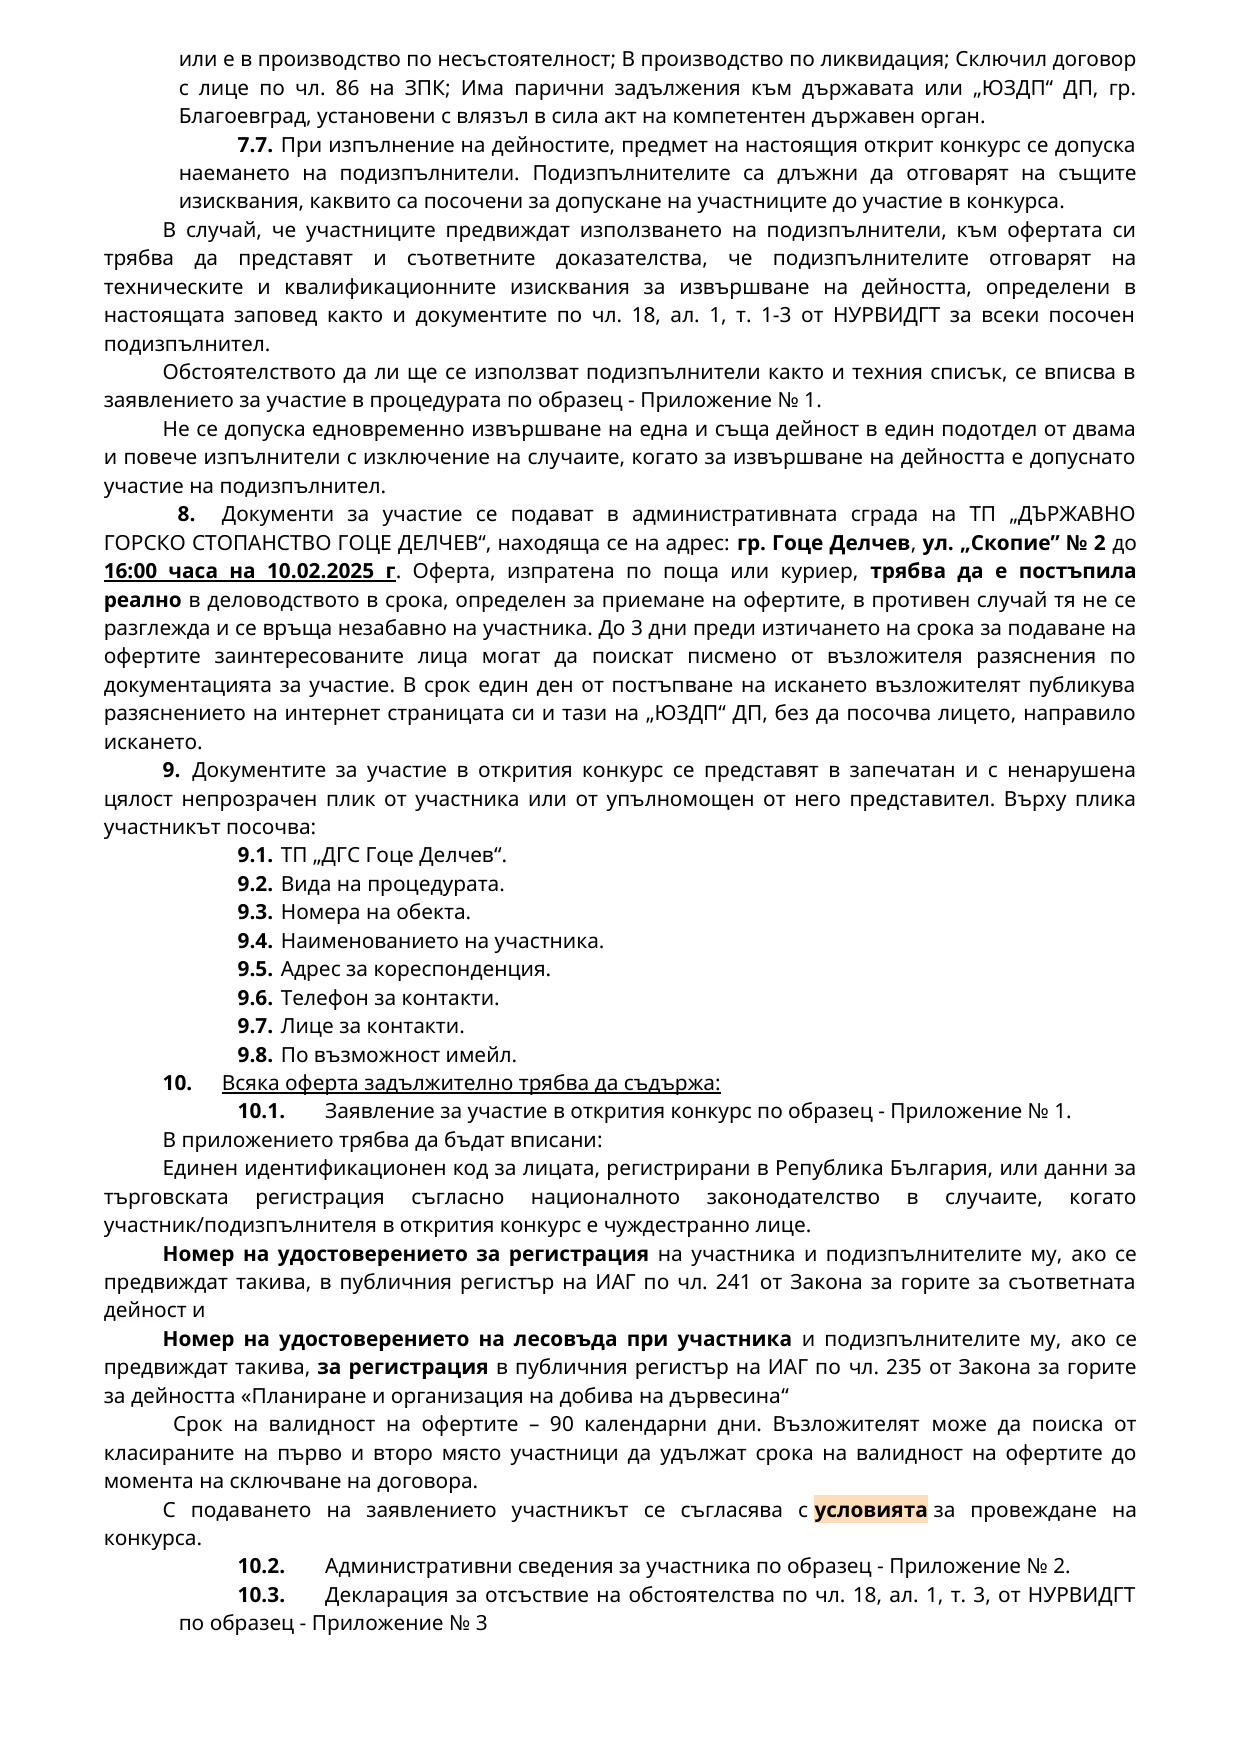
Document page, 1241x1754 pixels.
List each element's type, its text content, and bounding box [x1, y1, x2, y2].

list Всяка оферта задължително трябва да съдържа: [103, 1068, 1137, 1097]
list Лице за контакти. [178, 1011, 1137, 1040]
list Адрес за кореспонденция. [178, 954, 1137, 983]
list При изпълнение на дейностите, предмет на настоящия открит конкурс се допуска наемането на подизпълнители. Подизпълнителите са длъжни да отговарят на същите изисквания, каквито са посочени за допускане на участниците до участие в конкурса. [178, 130, 1137, 215]
list Единен идентификационен код за лицата, регистрирани в Република България, или данни за търговската регистрация съгласно националното законодателство в случаите, когато участник/подизпълнителя в открития конкурс е чуждестранно лице. [103, 1153, 1137, 1239]
list Декларация за отсъствие на обстоятелства по чл. 18, ал. 1, т. 3, от НУРВИДГТ по образец - Приложение № 3 [178, 1580, 1137, 1637]
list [178, 44, 1137, 130]
list Не се допуска едновременно извършване на една и съща дейност в един подотдел от двама и повече изпълнители с изключение на случаите, когато за извършване на дейността е допуснато участие на подизпълнител. [103, 414, 1137, 499]
list ТП „ДГС Гоце Делчев“. [178, 841, 1137, 869]
list Обстоятелството да ли ще се използват подизпълнители както и техния списък, се вписва в заявлението за участие в процедурата по образец - Приложение № 1. [103, 357, 1137, 414]
list Административни сведения за участника по образец - Приложение № 2. [178, 1552, 1137, 1580]
list Номера на обекта. [178, 897, 1137, 926]
list В приложението трябва да бъдат вписани: [103, 1125, 1137, 1153]
list Срок на валидност на офертите – 90 календарни дни. Възложителят може да поиска от класираните на първо и второ място участници да удължат срока на валидност на офертите до момента на сключване на договора. [103, 1409, 1137, 1495]
list Заявление за участие в открития конкурс по образец - Приложение № 1. [178, 1097, 1137, 1125]
list По възможност имейл. [178, 1040, 1137, 1068]
list Документите за участие в открития конкурс се представят в запечатан и с ненарушена цялост непрозрачен плик от участника или от упълномощен от него представител. Върху плика участникът посочва: [103, 755, 1137, 841]
list В случай, че участниците предвиждат използването на подизпълнители, към офертата си трябва да представят и съответните доказателства, че подизпълнителите отговарят на техническите и квалификационните изисквания за извършване на дейността, определени в настоящата заповед както и документите по чл. 18, ал. 1, т. 1-3 от НУРВИДГТ за всеки посочен подизпълнител. [103, 215, 1137, 357]
text Номер на удостоверението за регистрация на участника и подизпълнителите му, ако се предвиждат такива, в публичния регистър на ИАГ по чл. 241 от Закона за горите за съответната дейност и [103, 1239, 1137, 1324]
list Телефон за контакти. [178, 983, 1137, 1011]
list Номер на удостоверението на лесовъда при участника и подизпълнителите му, ако се предвиждат такива, за регистрация в публичния регистър на ИАГ по чл. 235 от Закона за горите за дейността «Планиране и организация на добива на дървесина“ [103, 1324, 1137, 1409]
list С подаването на заявлението участникът се съгласява с условията за провеждане на конкурса. [103, 1495, 1137, 1552]
list Вида на процедурата. [178, 869, 1137, 897]
list Наименованието на участника. [178, 926, 1137, 954]
list Документи за участие се подават в административната сграда на ТП „ДЪРЖАВНО ГОРСКО СТОПАНСТВО ГОЦЕ ДЕЛЧЕВ“, находяща се на адрес: гр. Гоце Делчев, ул. „Скопие” № 2 до 16:00 часа на 10.02.2025 г. Оферта, изпратена по поща или куриер, трябва да е постъпила реално в деловодството в срока, определен за приемане на офертите, в противен случай тя не се разглежда и се връща незабавно на участника. До 3 дни преди изтичането на срока за подаване на офертите заинтересованите лица могат да поискат писмено от възложителя разяснения по документацията за участие. В срок един ден от постъпване на искането възложителят публикува разяснението на интернет страницата си и тази на „ЮЗДП“ ДП, без да посочва лицето, направило искането. [103, 499, 1137, 755]
